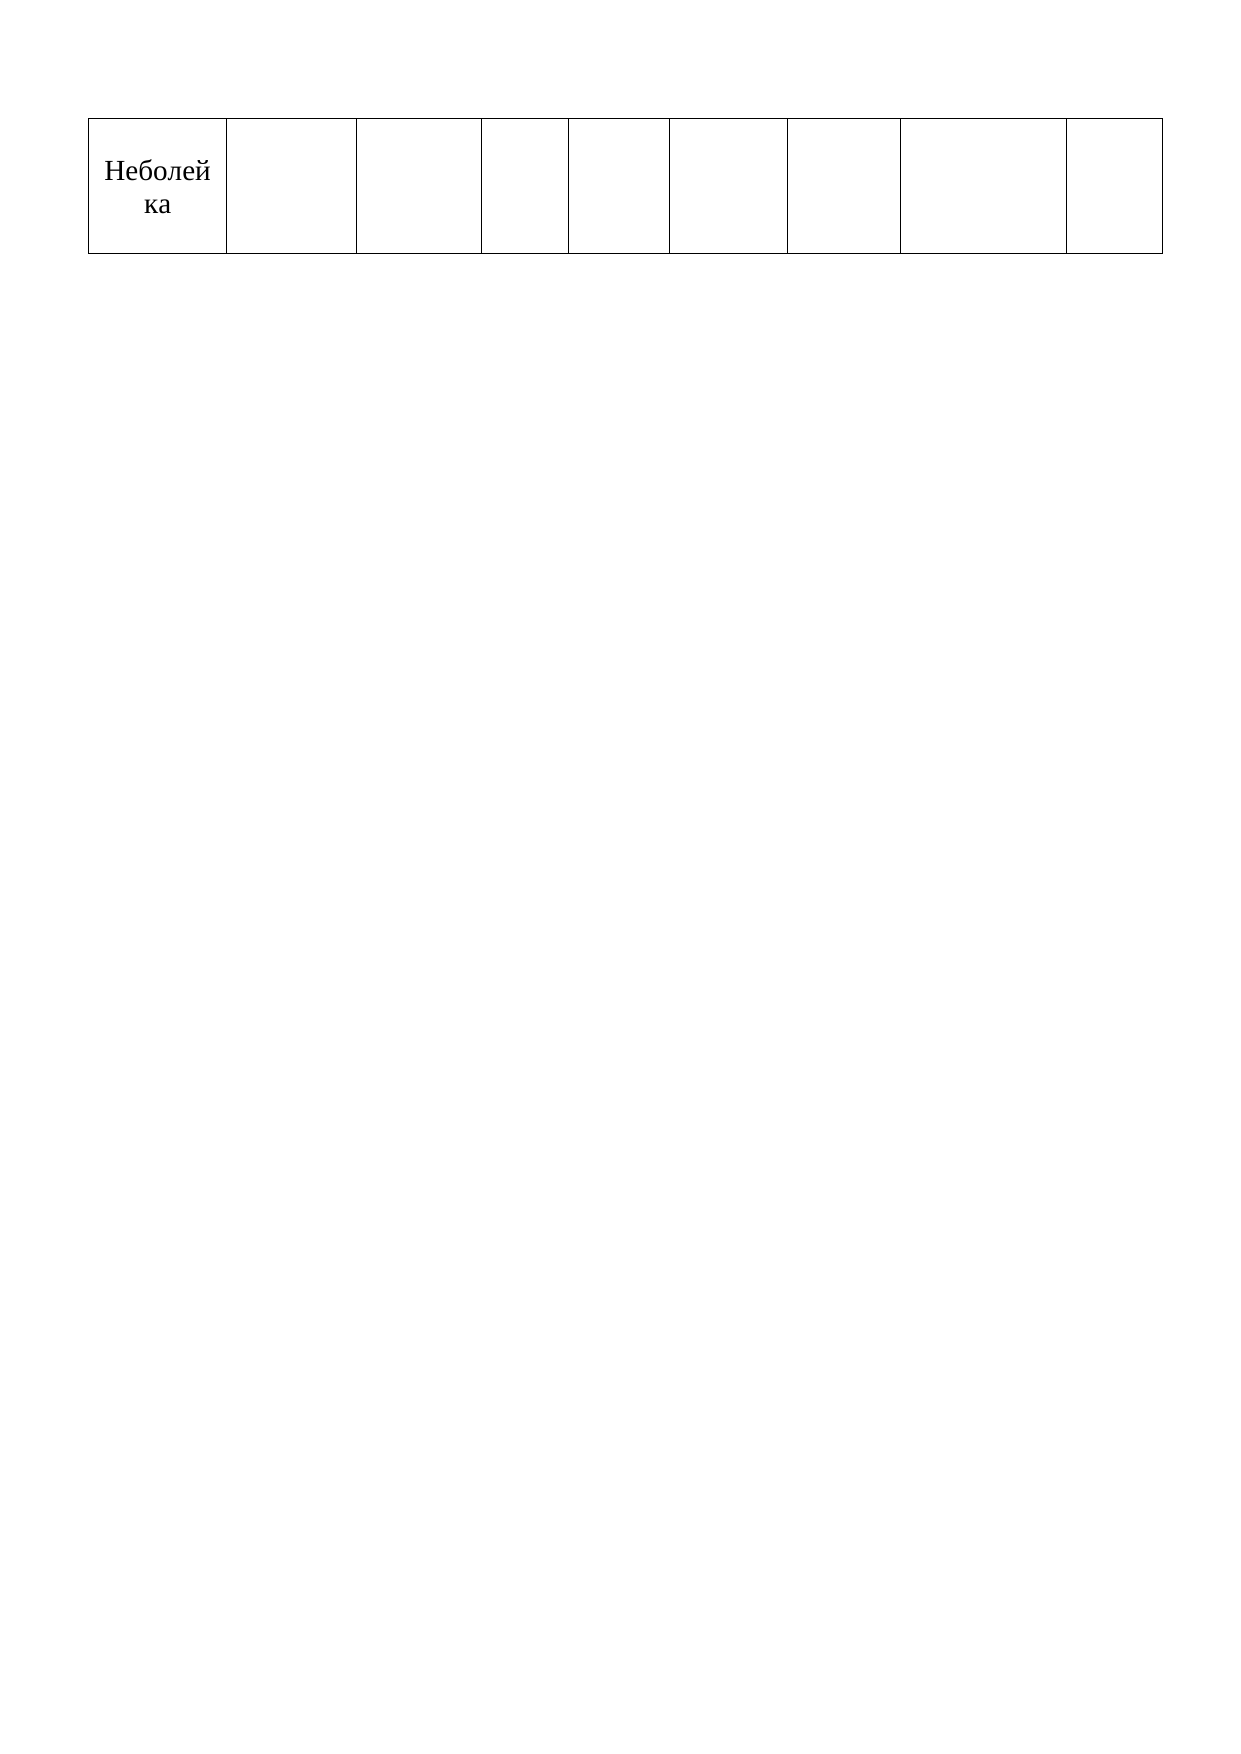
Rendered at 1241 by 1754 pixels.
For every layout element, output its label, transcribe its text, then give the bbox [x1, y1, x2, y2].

table_cell [788, 119, 900, 253]
table_cell [482, 119, 568, 253]
table_cell [901, 119, 1066, 253]
table_cell [569, 119, 669, 253]
table_cell [670, 119, 787, 253]
table_cell [357, 119, 481, 253]
table_cell [227, 119, 356, 253]
table_cell Неболейка [89, 119, 226, 253]
table_cell [1067, 119, 1162, 253]
